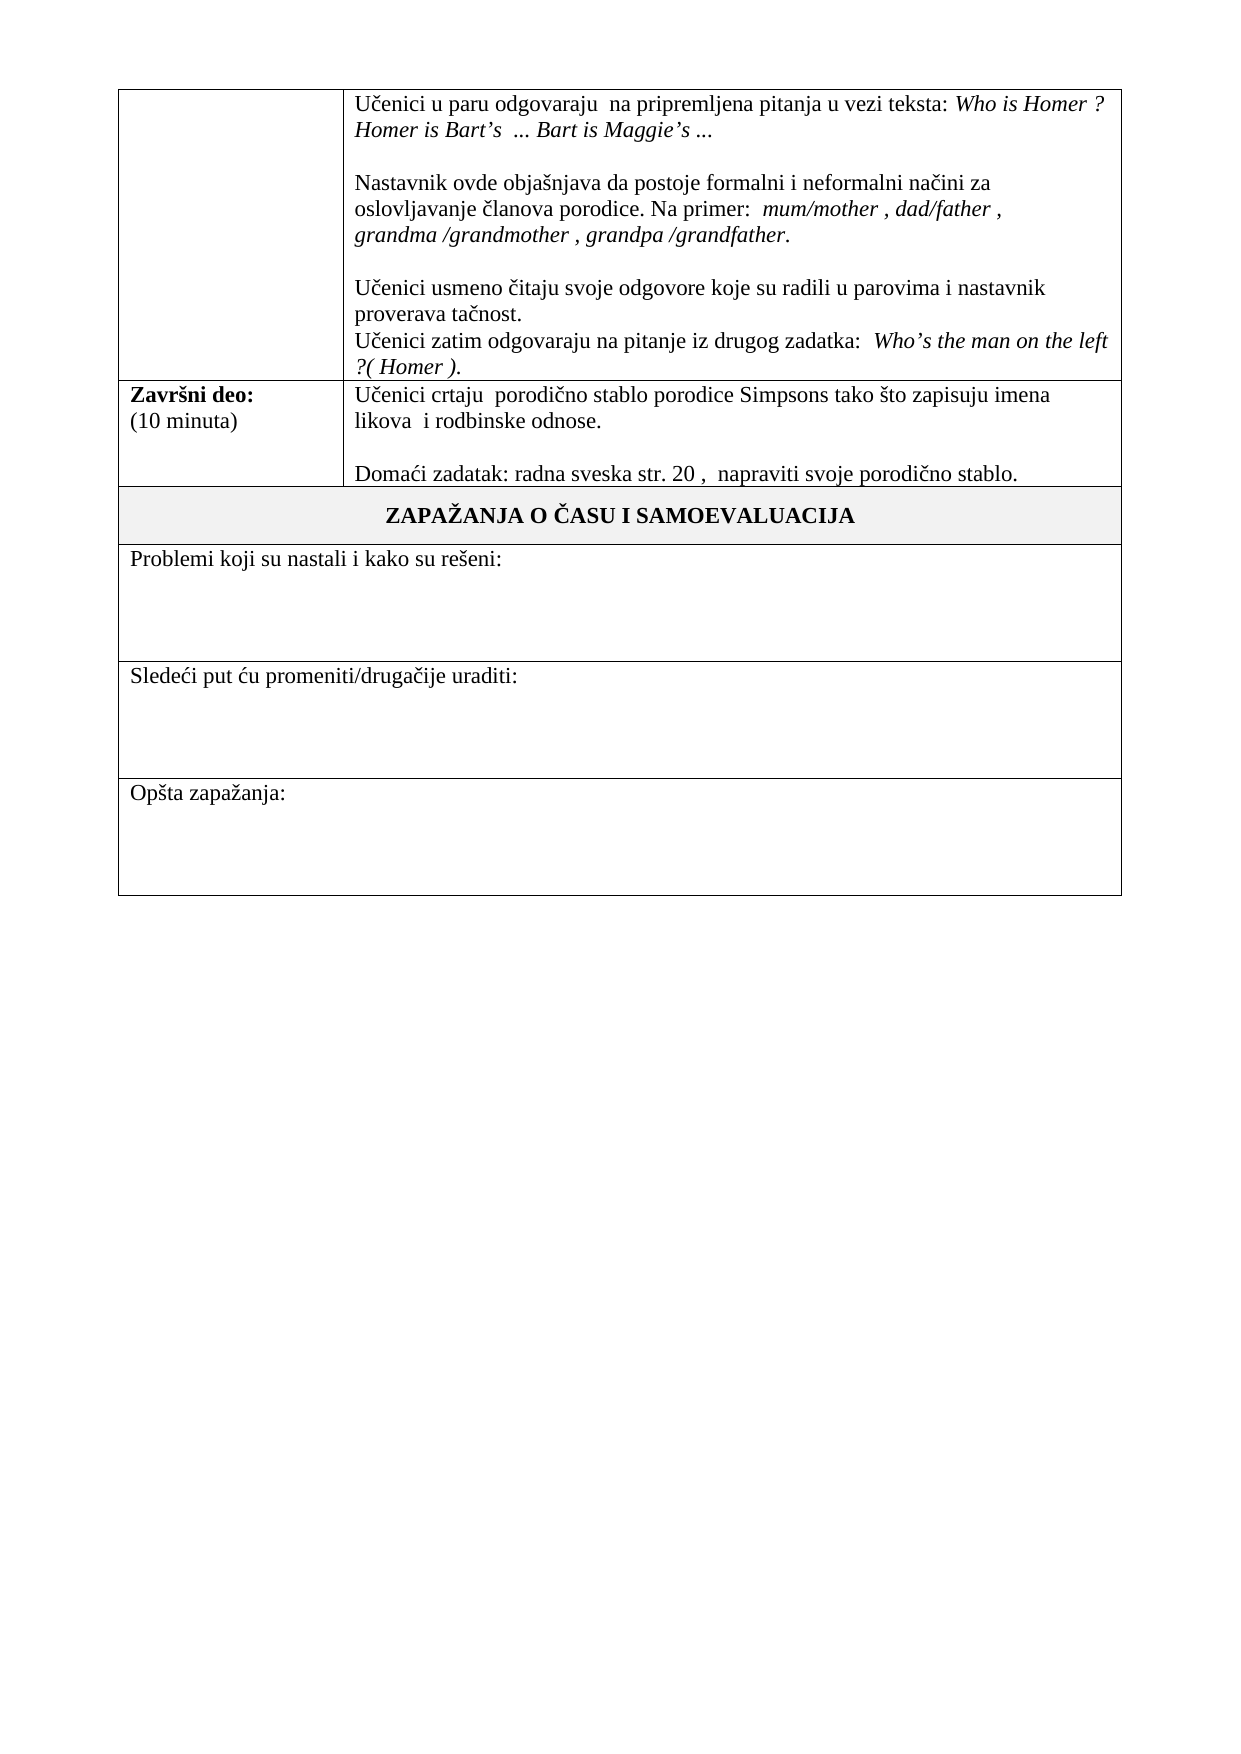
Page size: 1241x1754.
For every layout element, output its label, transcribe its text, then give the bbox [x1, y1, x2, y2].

table_cell Završni deo: (10 minuta) [119, 381, 343, 486]
table_cell ZAPAŽANJA O ČASU I SAMOEVALUACIJA [119, 487, 1121, 544]
table_cell Opšta zapažanja: [119, 779, 1121, 895]
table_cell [344, 90, 1121, 379]
table_cell Problemi koji su nastali i kako su rešeni: [119, 545, 1121, 661]
table_cell Učenici crtaju porodično stablo porodice Simpsons tako što zapisuju imena likova i rodbinske odnose. Domaći zadatak: radna sveska str. 20 , napraviti svoje porodično stablo. [344, 381, 1121, 486]
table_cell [119, 90, 343, 379]
table_cell Sledeći put ću promeniti/drugačije uraditi: [119, 662, 1121, 778]
